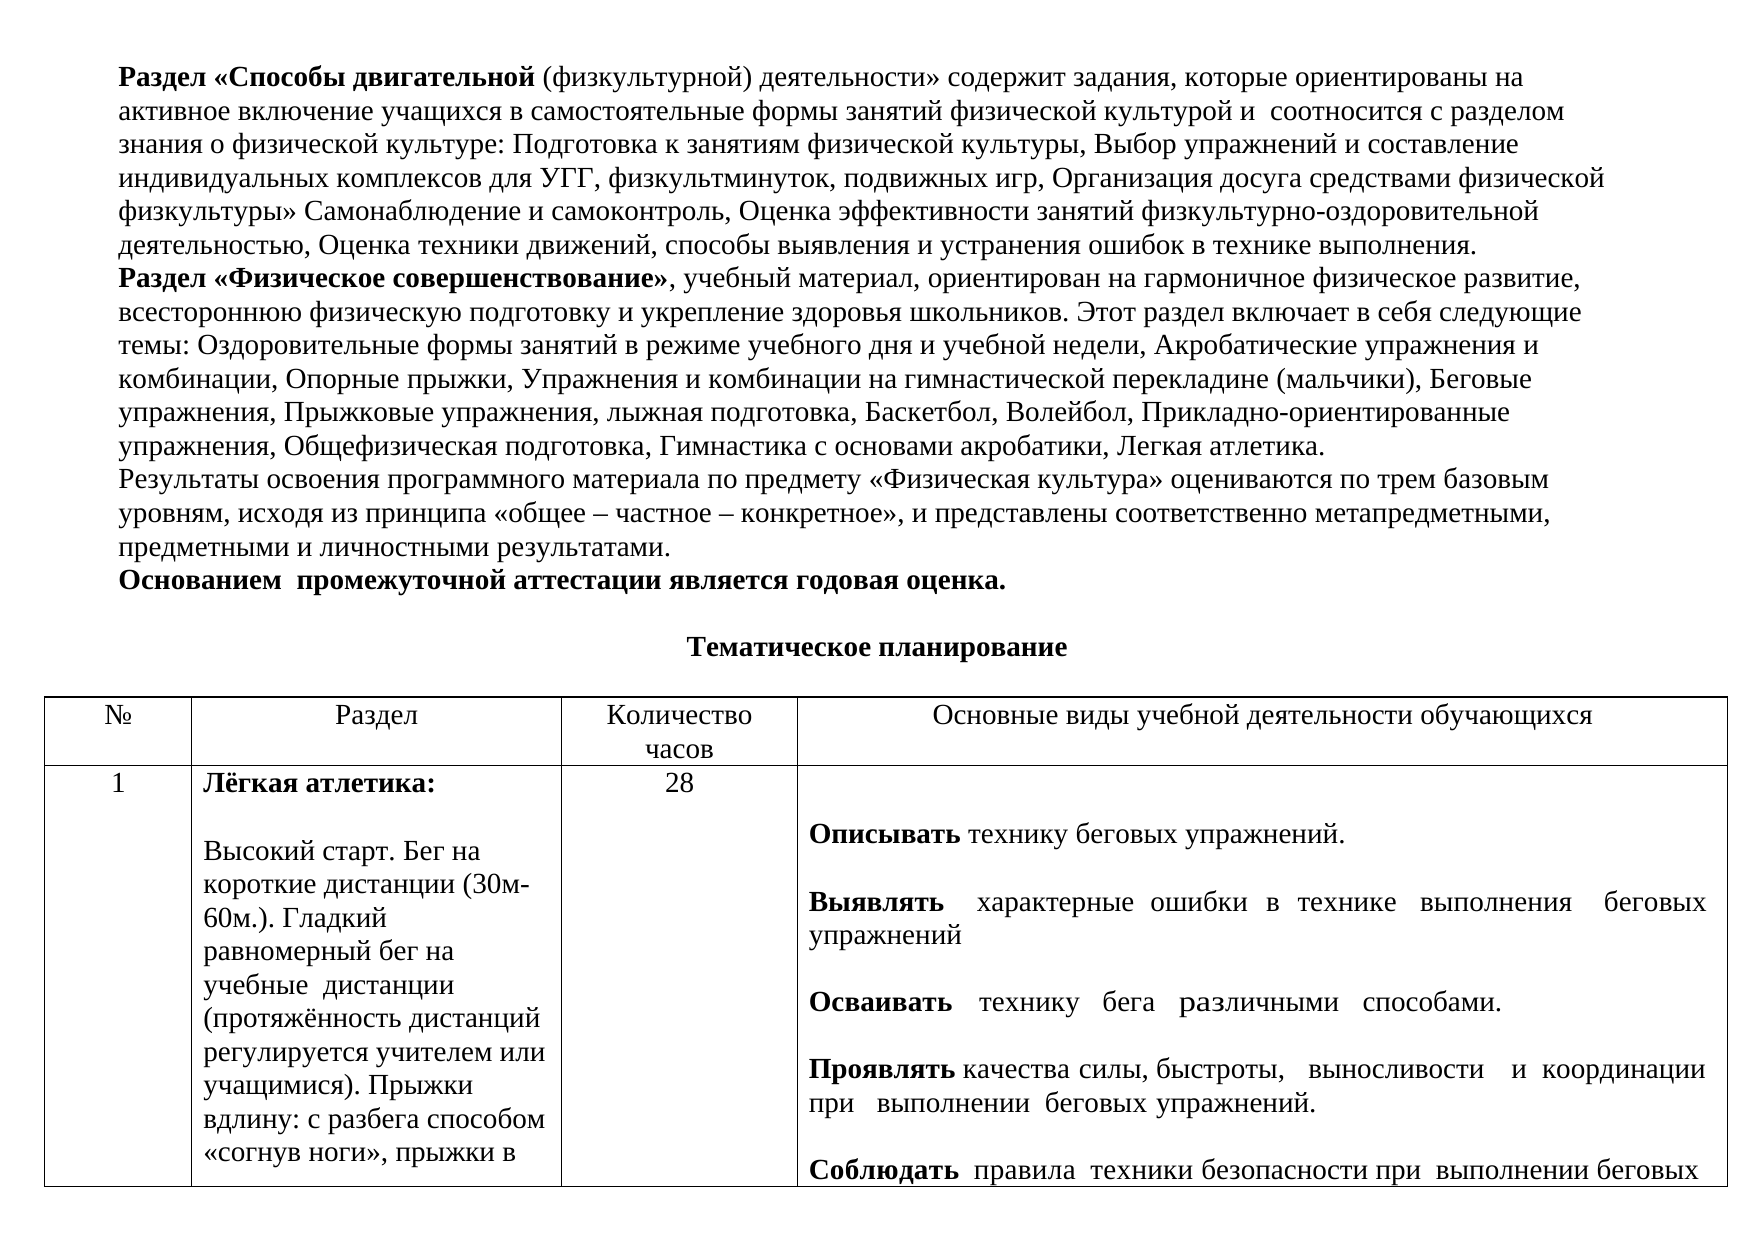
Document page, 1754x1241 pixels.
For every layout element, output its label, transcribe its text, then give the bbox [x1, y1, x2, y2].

text Раздел «Способы двигательной (физкультурной) деятельности» содержит задания, которые ориентированы на активное включение учащихся в самостоятельные формы занятий физической культурой и соотносится с разделом знания о физической культуре: Подготовка к занятиям физической культуры, Выбор упражнений и составление индивидуальных комплексов для УГГ, физкультминуток, подвижных игр, Организация досуга средствами физической физкультуры» Самонаблюдение и самоконтроль, Оценка эффективности занятий физкультурно-оздоровительной деятельностью, Оценка техники движений, способы выявления и устранения ошибок в технике выполнения. [118, 59, 1636, 260]
table_cell 1 [45, 766, 191, 1186]
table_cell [192, 766, 561, 1186]
text Результаты освоения программного материала по предмету «Физическая культура» оцениваются по трем базовым уровням, исходя из принципа «общее – частное – конкретное», и представлены соответственно метапредметными, предметными и личностными результатами. [118, 462, 1636, 562]
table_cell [798, 766, 1727, 1186]
text Раздел «Физическое совершенствование», учебный материал, ориентирован на гармоничное физическое развитие, всестороннюю физическую подготовку и укрепление здоровья школьников. Этот раздел включает в себя следующие темы: Оздоровительные формы занятий в режиме учебного дня и учебной недели, Акробатические упражнения и комбинации, Опорные прыжки, Упражнения и комбинации на гимнастической перекладине (мальчики), Беговые упражнения, Прыжковые упражнения, лыжная подготовка, Баскетбол, Волейбол, Прикладно-ориентированные упражнения, Общефизическая подготовка, Гимнастика с основами акробатики, Легкая атлетика. [118, 260, 1636, 462]
table_header Основные виды учебной деятельности обучающихся [798, 698, 1727, 764]
table_header Количество часов [562, 698, 797, 764]
table_cell 28 [562, 766, 797, 1186]
table_header № [45, 698, 191, 764]
text Основанием промежуточной аттестации является годовая оценка. [118, 562, 1636, 596]
text Тематическое планирование [118, 629, 1636, 663]
table_header Раздел [192, 698, 561, 764]
